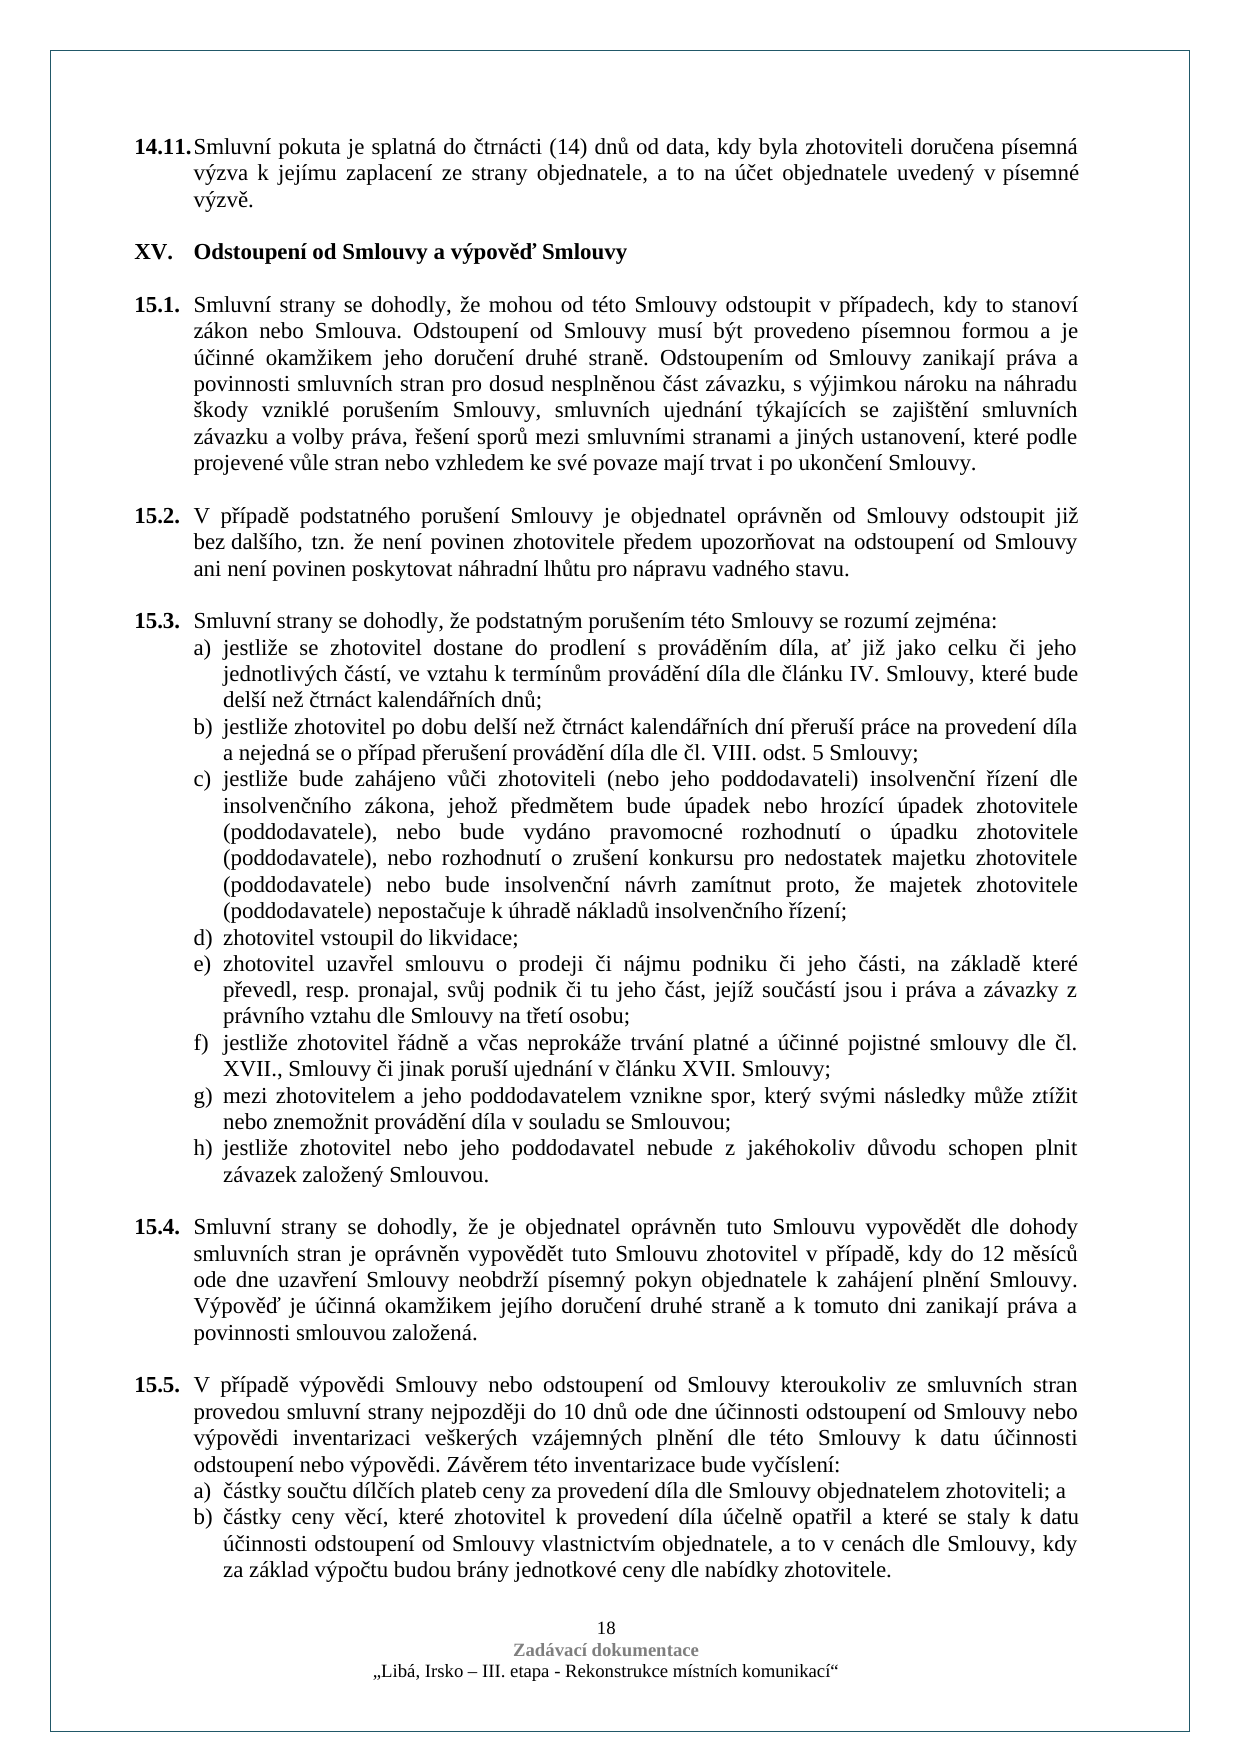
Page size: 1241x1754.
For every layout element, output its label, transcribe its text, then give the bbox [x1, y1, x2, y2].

list jestliže se zhotovitel dostane do prodlení s prováděním díla, ať již jako celku či jeho jednotlivých částí, ve vztahu k termínům provádění díla dle článku IV. Smlouvy, které bude delší než čtrnáct kalendářních dnů; [193, 634, 1079, 713]
list Smluvní strany se dohodly, že je objednatel oprávněn tuto Smlouvu vypovědět dle dohody smluvních stran je oprávněn vypovědět tuto Smlouvu zhotovitel v případě, kdy do 12 měsíců ode dne uzavření Smlouvy neobdrží písemný pokyn objednatele k zahájení plnění Smlouvy. Výpověď je účinná okamžikem jejího doručení druhé straně a k tomuto dni zanikají práva a povinnosti smlouvou založená. [134, 1213, 1079, 1345]
list Odstoupení od Smlouvy a výpověď Smlouvy [134, 238, 1079, 265]
list zhotovitel uzavřel smlouvu o prodeji či nájmu podniku či jeho části, na základě které převedl, resp. pronajal, svůj podnik či tu jeho část, jejíž součástí jsou i práva a závazky z právního vztahu dle Smlouvy na třetí osobu; [193, 950, 1079, 1029]
list jestliže bude zahájeno vůči zhotoviteli (nebo jeho poddodavateli) insolvenční řízení dle insolvenčního zákona, jehož předmětem bude úpadek nebo hrozící úpadek zhotovitele (poddodavatele), nebo bude vydáno pravomocné rozhodnutí o úpadku zhotovitele (poddodavatele), nebo rozhodnutí o zrušení konkursu pro nedostatek majetku zhotovitele (poddodavatele) nebo bude insolvenční návrh zamítnut proto, že majetek zhotovitele (poddodavatele) nepostačuje k úhradě nákladů insolvenčního řízení; [193, 765, 1079, 923]
list jestliže zhotovitel po dobu delší než čtrnáct kalendářních dní přeruší práce na provedení díla a nejedná se o případ přerušení provádění díla dle čl. VIII. odst. 5 Smlouvy; [193, 713, 1079, 765]
list V případě výpovědi Smlouvy nebo odstoupení od Smlouvy kteroukoliv ze smluvních stran provedou smluvní strany nejpozději do 10 dnů ode dne účinnosti odstoupení od Smlouvy nebo výpovědi inventarizaci veškerých vzájemných plnění dle této Smlouvy k datu účinnosti odstoupení nebo výpovědi. Závěrem této inventarizace bude vyčíslení: [134, 1372, 1079, 1477]
list částky ceny věcí, které zhotovitel k provedení díla účelně opatřil a které se staly k datu účinnosti odstoupení od Smlouvy vlastnictvím objednatele, a to v cenách dle Smlouvy, kdy za základ výpočtu budou brány jednotkové ceny dle nabídky zhotovitele. [193, 1503, 1079, 1582]
list Smluvní strany se dohodly, že podstatným porušením této Smlouvy se rozumí zejména: [134, 607, 1079, 634]
list Smluvní strany se dohodly, že mohou od této Smlouvy odstoupit v případech, kdy to stanoví zákon nebo Smlouva. Odstoupení od Smlouvy musí být provedeno písemnou formou a je účinné okamžikem jeho doručení druhé straně. Odstoupením od Smlouvy zanikají práva a povinnosti smluvních stran pro dosud nesplněnou část závazku, s výjimkou nároku na náhradu škody vzniklé porušením Smlouvy, smluvních ujednání týkajících se zajištění smluvních závazku a volby práva, řešení sporů mezi smluvními stranami a jiných ustanovení, které podle projevené vůle stran nebo vzhledem ke své povaze mají trvat i po ukončení Smlouvy. [134, 291, 1079, 476]
list jestliže zhotovitel nebo jeho poddodavatel nebude z jakéhokoliv důvodu schopen plnit závazek založený Smlouvou. [193, 1134, 1079, 1187]
list částky součtu dílčích plateb ceny za provedení díla dle Smlouvy objednatelem zhotoviteli; a [193, 1477, 1079, 1503]
list Smluvní pokuta je splatná do čtrnácti (14) dnů od data, kdy byla zhotoviteli doručena písemná výzva k jejímu zaplacení ze strany objednatele, a to na účet objednatele uvedený v písemné výzvě. [134, 133, 1079, 212]
list zhotovitel vstoupil do likvidace; [193, 923, 1079, 950]
list jestliže zhotovitel řádně a včas neprokáže trvání platné a účinné pojistné smlouvy dle čl. XVII., Smlouvy či jinak poruší ujednání v článku XVII. Smlouvy; [193, 1029, 1079, 1082]
list mezi zhotovitelem a jeho poddodavatelem vznikne spor, který svými následky může ztížit nebo znemožnit provádění díla v souladu se Smlouvou; [193, 1082, 1079, 1134]
list V případě podstatného porušení Smlouvy je objednatel oprávněn od Smlouvy odstoupit již bez dalšího, tzn. že není povinen zhotovitele předem upozorňovat na odstoupení od Smlouvy ani není povinen poskytovat náhradní lhůtu pro nápravu vadného stavu. [134, 502, 1079, 581]
